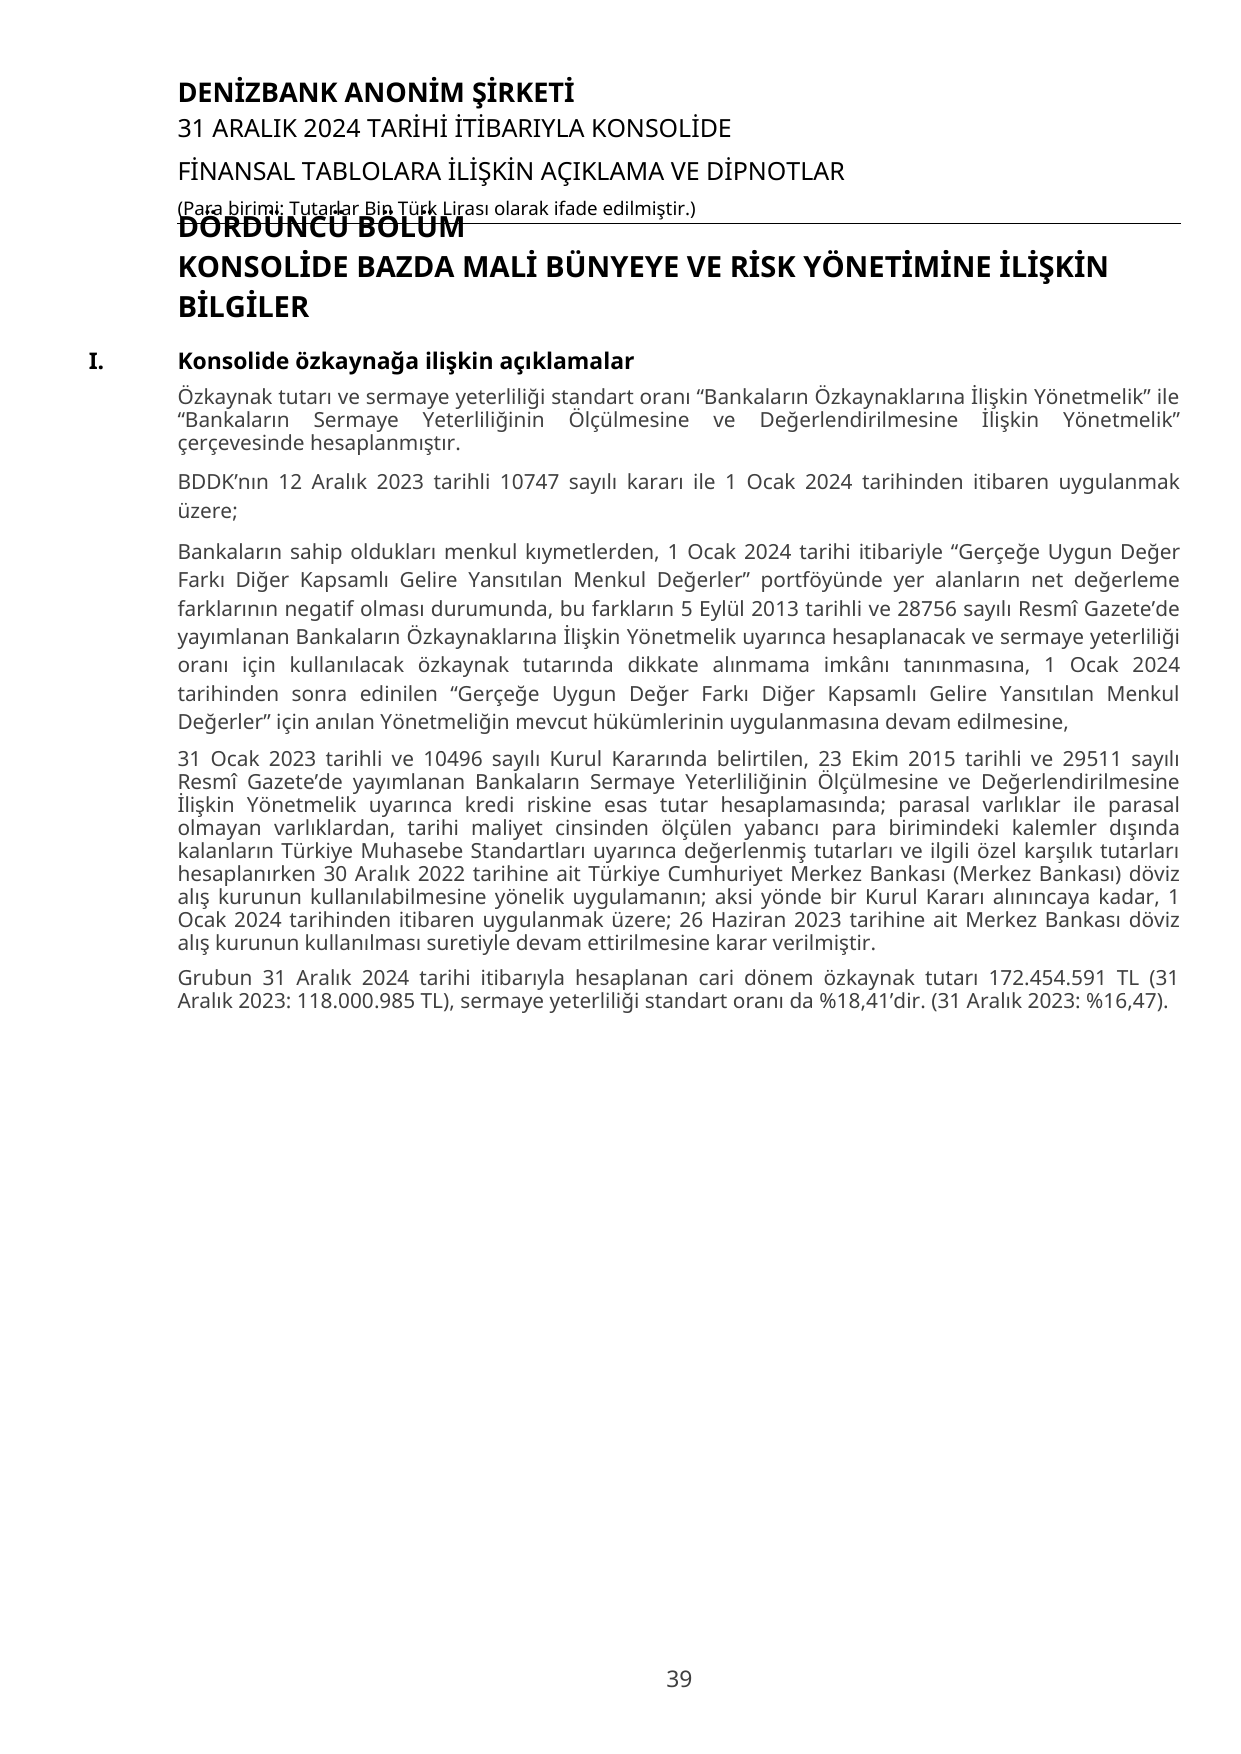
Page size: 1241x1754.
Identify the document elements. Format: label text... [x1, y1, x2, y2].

text DÖRDÜNCÜ BÖLÜM [177, 207, 1181, 246]
text Bankaların sahip oldukları menkul kıymetlerden, 1 Ocak 2024 tarihi itibariyle “Gerçeğe Uygun Değer Farkı Diğer Kapsamlı Gelire Yansıtılan Menkul Değerler” portföyünde yer alanların net değerleme farklarının negatif olması durumunda, bu farkların 5 Eylül 2013 tarihli ve 28756 sayılı Resmî Gazete’de yayımlanan Bankaların Özkaynaklarına İlişkin Yönetmelik uyarınca hesaplanacak ve sermaye yeterliliği oranı için kullanılacak özkaynak tutarında dikkate alınmama imkânı tanınmasına, 1 Ocak 2024 tarihinden sonra edinilen “Gerçeğe Uygun Değer Farkı Diğer Kapsamlı Gelire Yansıtılan Menkul Değerler” için anılan Yönetmeliğin mevcut hükümlerinin uygulanmasına devam edilmesine, [177, 537, 1181, 736]
text Grubun 31 Aralık 2024 tarihi itibarıyla hesaplanan cari dönem özkaynak tutarı 172.454.591 TL (31 Aralık 2023: 118.000.985 TL), sermaye yeterliliği standart oranı da %18,41’dir. (31 Aralık 2023: %16,47). [177, 967, 1181, 1013]
list Konsolide özkaynağa ilişkin açıklamalar [88, 351, 1181, 374]
text 31 Ocak 2023 tarihli ve 10496 sayılı Kurul Kararında belirtilen, 23 Ekim 2015 tarihli ve 29511 sayılı Resmî Gazete’de yayımlanan Bankaların Sermaye Yeterliliğinin Ölçülmesine ve Değerlendirilmesine İlişkin Yönetmelik uyarınca kredi riskine esas tutar hesaplamasında; parasal varlıklar ile parasal olmayan varlıklardan, tarihi maliyet cinsinden ölçülen yabancı para birimindeki kalemler dışında kalanların Türkiye Muhasebe Standartları uyarınca değerlenmiş tutarları ve ilgili özel karşılık tutarları hesaplanırken 30 Aralık 2022 tarihine ait Türkiye Cumhuriyet Merkez Bankası (Merkez Bankası) döviz alış kurunun kullanılabilmesine yönelik uygulamanın; aksi yönde bir Kurul Kararı alınıncaya kadar, 1 Ocak 2024 tarihinden itibaren uygulanmak üzere; 26 Haziran 2023 tarihine ait Merkez Bankası döviz alış kurunun kullanılması suretiyle devam ettirilmesine karar verilmiştir. [177, 748, 1181, 955]
text KONSOLİDE BAZDA MALİ BÜNYEYE VE RİSK YÖNETİMİNE İLİŞKİN BİLGİLER [177, 246, 1181, 326]
text Özkaynak tutarı ve sermaye yeterliliği standart oranı “Bankaların Özkaynaklarına İlişkin Yönetmelik” ile “Bankaların Sermaye Yeterliliğinin Ölçülmesine ve Değerlendirilmesine İlişkin Yönetmelik” çerçevesinde hesaplanmıştır. [177, 386, 1181, 455]
text BDDK’nın 12 Aralık 2023 tarihli 10747 sayılı kararı ile 1 Ocak 2024 tarihinden itibaren uygulanmak üzere; [177, 467, 1181, 524]
